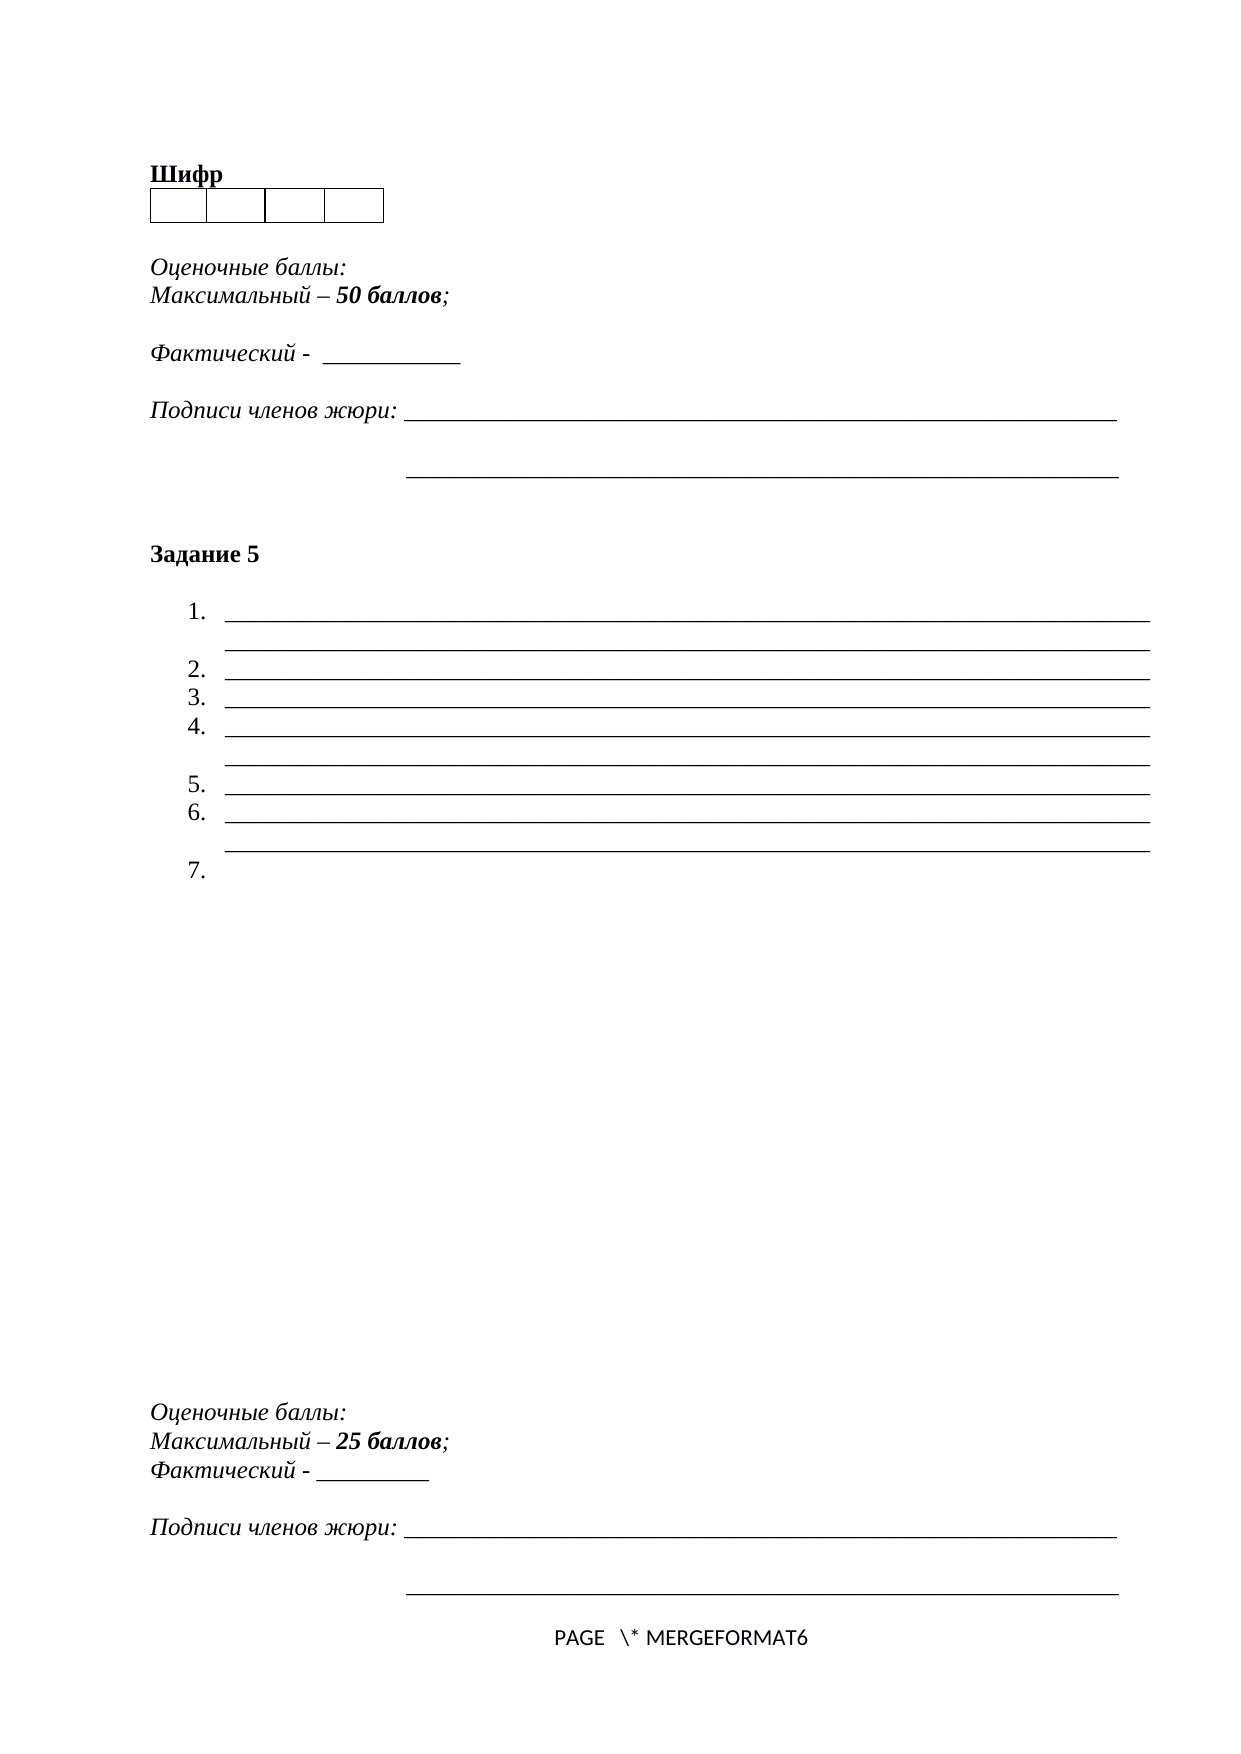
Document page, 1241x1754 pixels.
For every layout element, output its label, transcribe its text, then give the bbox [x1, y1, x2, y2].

list __________________________________________________________________________ [187, 682, 1213, 711]
table_header [325, 189, 383, 222]
text Максимальный – 50 баллов; [150, 281, 1213, 309]
list __________________________________________________________________________ [225, 740, 1213, 769]
text Оценочные баллы: [150, 252, 1213, 281]
text Оценочные баллы: [150, 1397, 1213, 1426]
list __________________________________________________________________________ [187, 769, 1213, 797]
table_header [266, 189, 324, 222]
text Задание 5 [150, 539, 1213, 567]
table_header [151, 189, 206, 222]
text Фактический - _________ [150, 1455, 1213, 1484]
list __________________________________________________________________________ [187, 797, 1213, 826]
text _________________________________________________________ [150, 452, 1213, 481]
list __________________________________________________________________________ [225, 826, 1213, 855]
list __________________________________________________________________________ [187, 654, 1213, 682]
text Подписи членов жюри: _________________________________________________________ [150, 396, 1213, 424]
text _________________________________________________________ [150, 1569, 1213, 1598]
table_header [207, 189, 264, 222]
text Фактический - ___________ [150, 338, 1213, 367]
text Максимальный – 25 баллов; [150, 1426, 1213, 1455]
list __________________________________________________________________________ [187, 711, 1213, 740]
list __________________________________________________________________________ __________________________________________________________________________ [187, 596, 1213, 654]
list Шифр [150, 162, 1213, 188]
text Подписи членов жюри: _________________________________________________________ [150, 1512, 1213, 1541]
